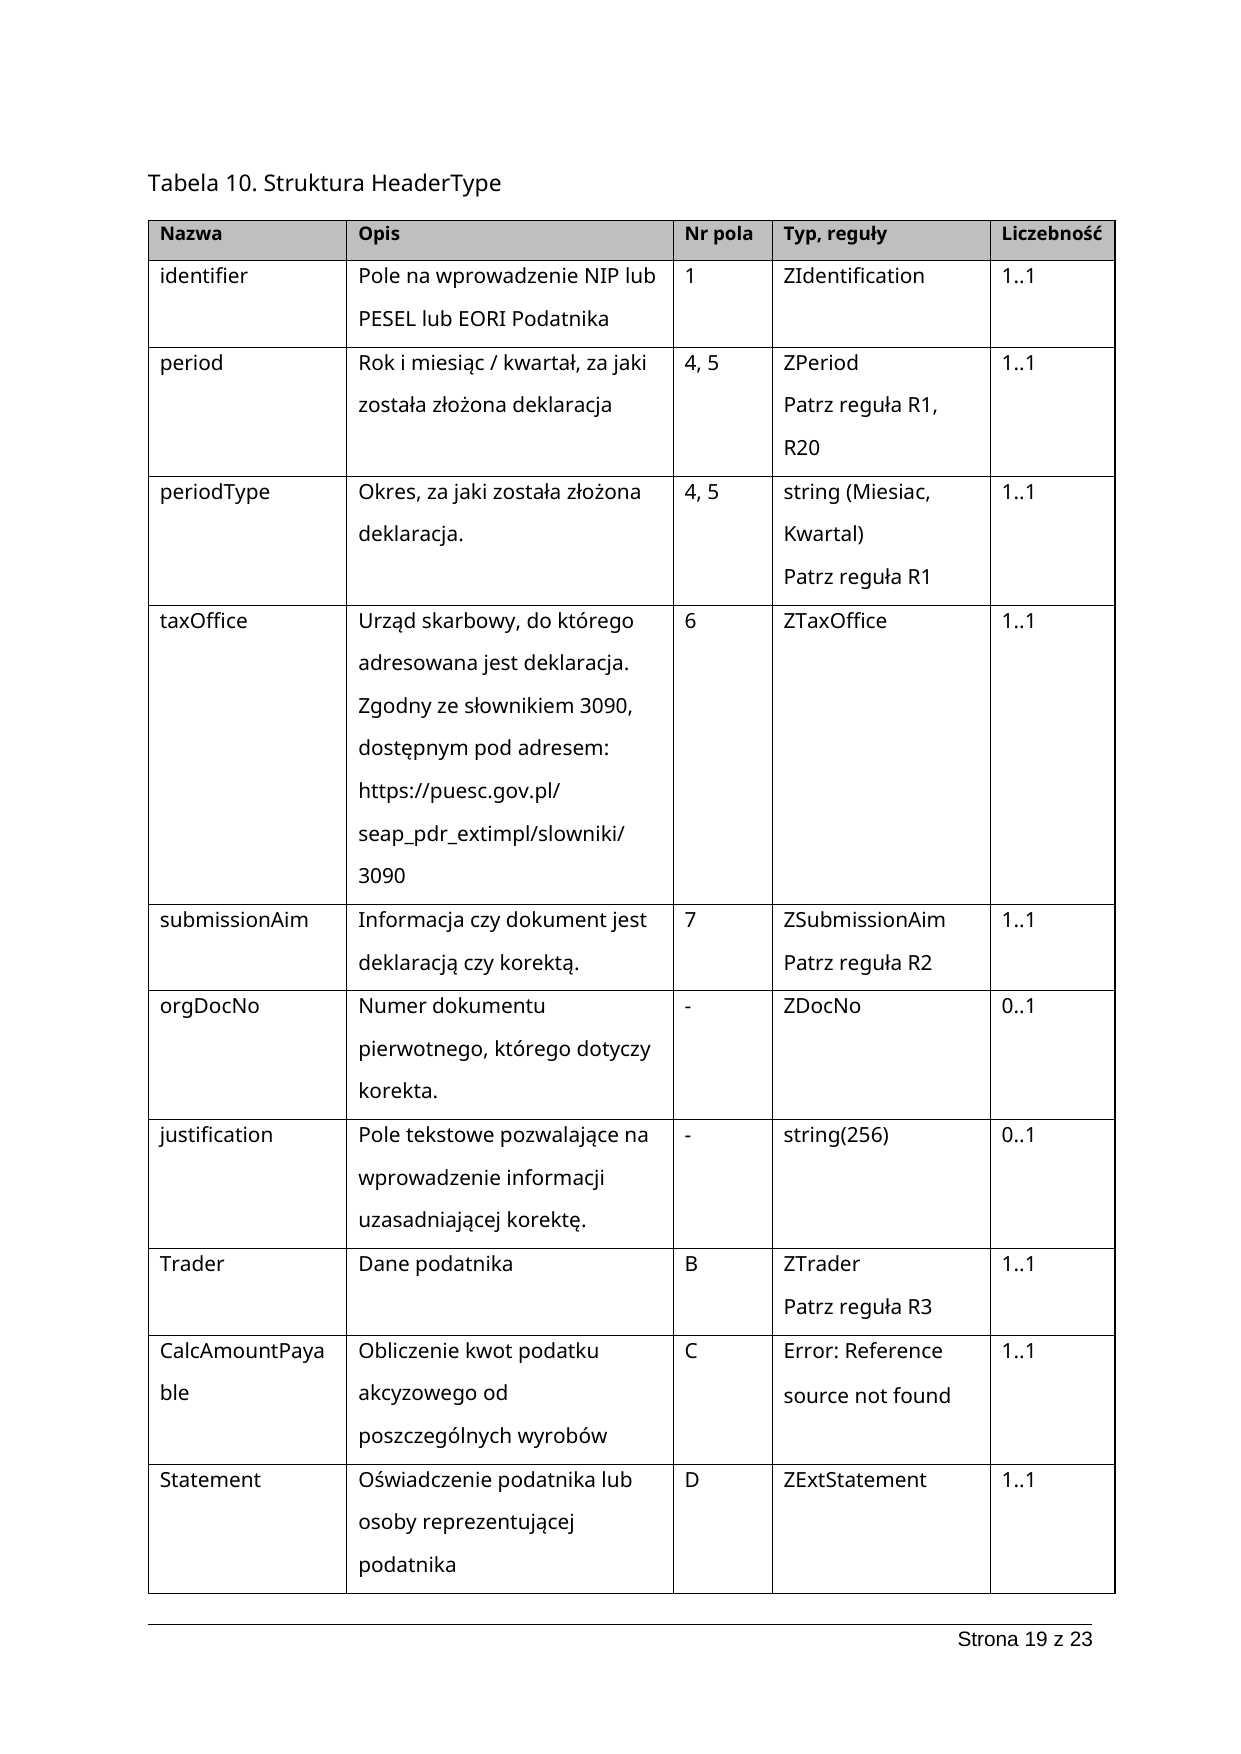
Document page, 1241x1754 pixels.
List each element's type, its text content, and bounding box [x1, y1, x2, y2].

table_cell - [674, 1120, 772, 1248]
table_cell 1..1 [991, 606, 1114, 904]
table_cell ZExtStatement [773, 1465, 990, 1593]
table_cell - [674, 991, 772, 1119]
table_cell 7 [674, 905, 772, 990]
table_cell 1..1 [991, 261, 1114, 347]
table_cell ZPeriod Patrz reguła R1, R20 [773, 348, 990, 476]
table_cell 1..1 [991, 348, 1114, 476]
table_cell Informacja czy dokument jest deklaracją czy korektą. [347, 905, 673, 990]
table_cell 0..1 [991, 991, 1114, 1119]
table_cell string (Miesiac, Kwartal) Patrz reguła R1 [773, 477, 990, 605]
table_header Typ, reguły [773, 221, 990, 260]
table_header Nr pola [674, 221, 772, 260]
table_cell 1 [674, 261, 772, 347]
table_cell 1..1 [991, 477, 1114, 605]
table_cell CalcAmountPayable [149, 1336, 346, 1464]
table_cell Obliczenie kwot podatku akcyzowego od poszczególnych wyrobów [347, 1336, 673, 1464]
table_cell ZSubmissionAim Patrz reguła R2 [773, 905, 990, 990]
table_cell Trader [149, 1249, 346, 1335]
table_cell Okres, za jaki została złożona deklaracja. [347, 477, 673, 605]
table_header Opis [347, 221, 673, 260]
table_cell Numer dokumentu pierwotnego, którego dotyczy korekta. [347, 991, 673, 1119]
table_cell Dane podatnika [347, 1249, 673, 1335]
table_cell period [149, 348, 346, 476]
table_cell 1..1 [991, 1249, 1114, 1335]
table_cell ZDocNo [773, 991, 990, 1119]
table_cell 6 [674, 606, 772, 904]
table_cell orgDocNo [149, 991, 346, 1119]
table_cell 4, 5 [674, 348, 772, 476]
table_cell identifier [149, 261, 346, 347]
table_cell ZTaxOffice [773, 606, 990, 904]
table_cell 4, 5 [674, 477, 772, 605]
table_cell taxOffice [149, 606, 346, 904]
table_cell ZTrader Patrz reguła R3 [773, 1249, 990, 1335]
table_header Nazwa [149, 221, 346, 260]
table_cell 1..1 [991, 1465, 1114, 1593]
table_cell Oświadczenie podatnika lub osoby reprezentującej podatnika [347, 1465, 673, 1593]
table_cell Urząd skarbowy, do którego adresowana jest deklaracja. Zgodny ze słownikiem 3090, dostępnym pod adresem: https://puesc.gov.pl/seap_pdr_extimpl/slowniki/3090 [347, 606, 673, 904]
table_cell Rok i miesiąc / kwartał, za jaki została złożona deklaracja [347, 348, 673, 476]
table_cell string(256) [773, 1120, 990, 1248]
table_cell justification [149, 1120, 346, 1248]
table_cell D [674, 1465, 772, 1593]
table_header Liczebność [991, 221, 1114, 260]
table_cell Pole na wprowadzenie NIP lub PESEL lub EORI Podatnika [347, 261, 673, 347]
table_cell periodType [149, 477, 346, 605]
table_cell submissionAim [149, 905, 346, 990]
table_cell 0..1 [991, 1120, 1114, 1248]
table_cell C [674, 1336, 772, 1464]
table_cell Pole tekstowe pozwalające na wprowadzenie informacji uzasadniającej korektę. [347, 1120, 673, 1248]
table_cell 1..1 [991, 1336, 1114, 1464]
table_cell ZIdentification [773, 261, 990, 347]
table_cell B [674, 1249, 772, 1335]
table_cell 1..1 [991, 905, 1114, 990]
table_cell Statement [149, 1465, 346, 1593]
